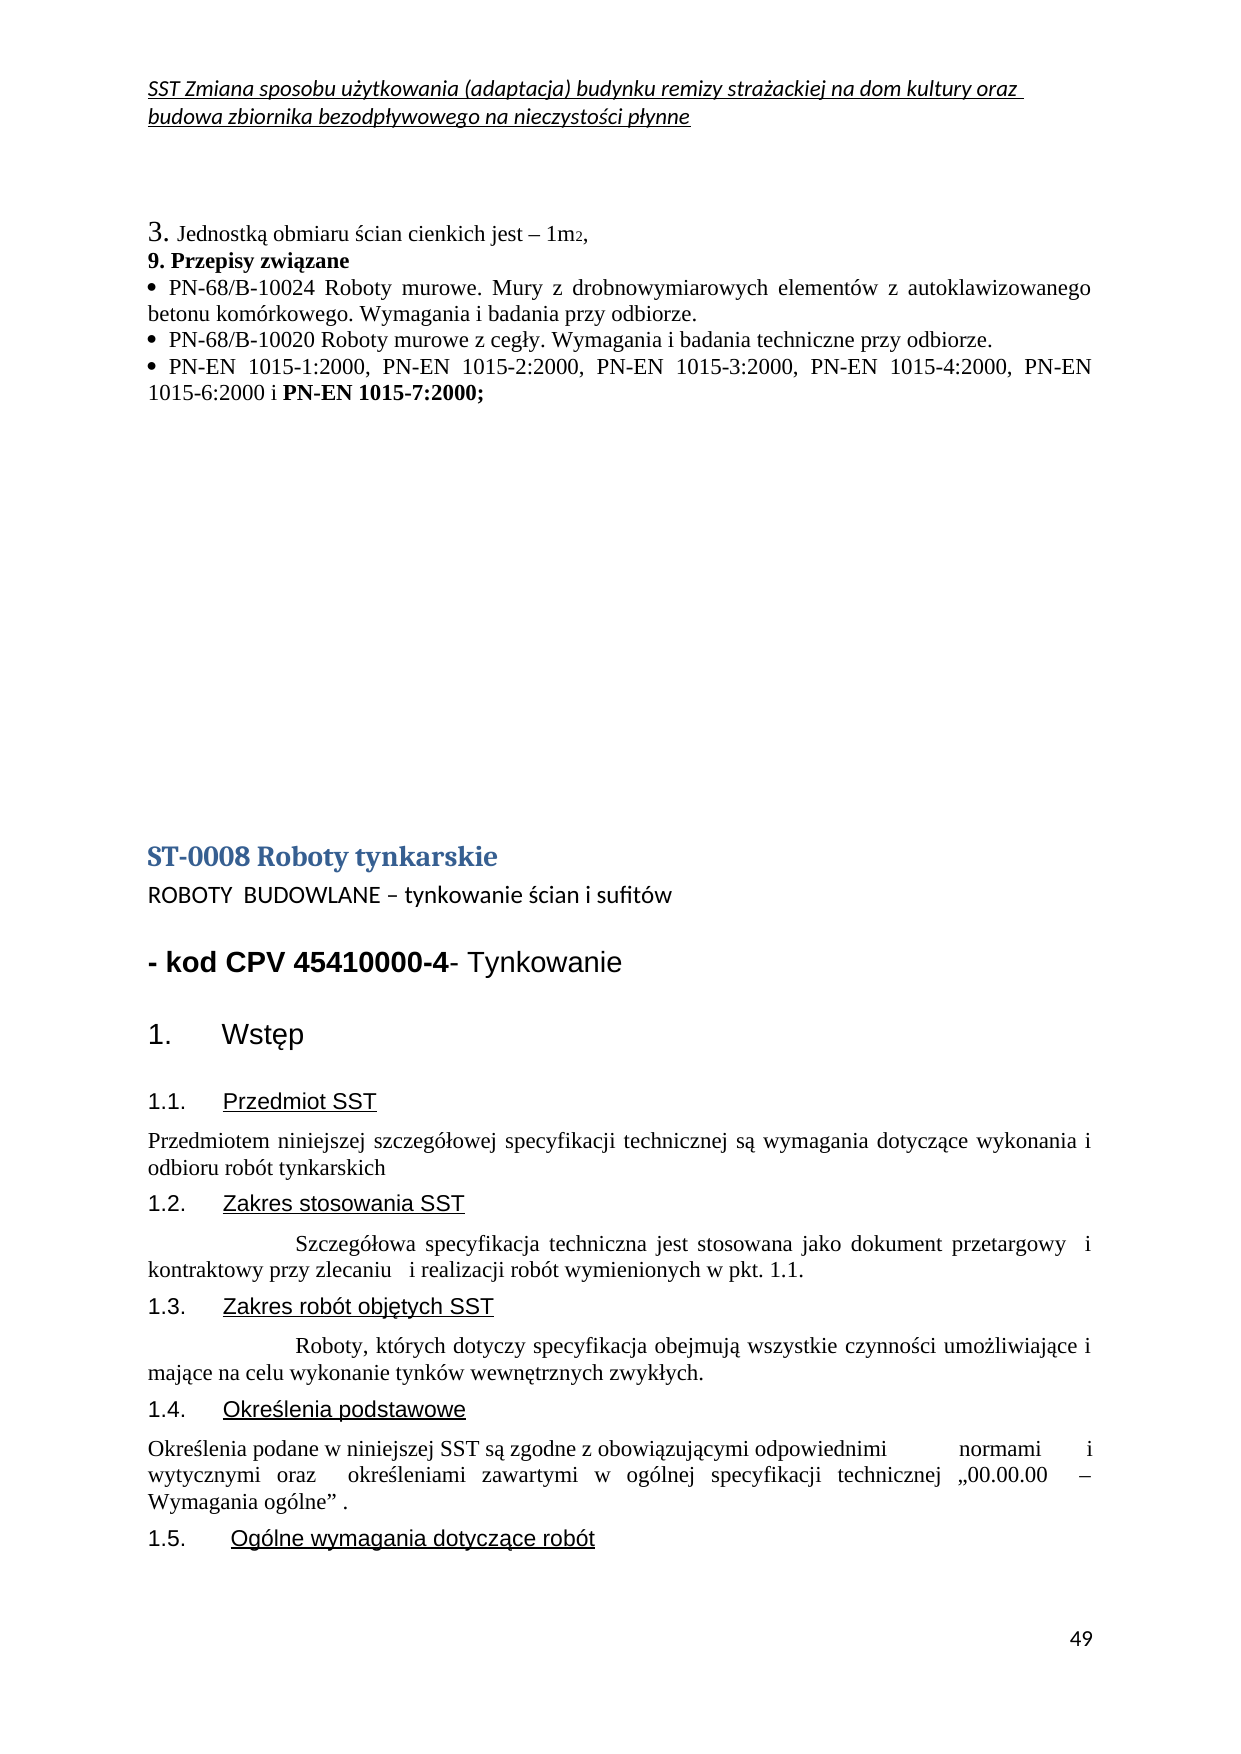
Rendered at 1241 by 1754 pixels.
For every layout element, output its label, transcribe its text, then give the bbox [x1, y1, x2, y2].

list Zakres stosowania SST [148, 1190, 1093, 1217]
list Przedmiot SST [148, 1088, 1093, 1114]
list Określenia podstawowe [148, 1396, 1093, 1422]
text PN-68/B-10024 Roboty murowe. Mury z drobnowymiarowych elementów z autoklawizowanego betonu komórkowego. Wymagania i badania przy odbiorze. [148, 274, 1093, 326]
text PN-68/B-10020 Roboty murowe z cegły. Wymagania i badania techniczne przy odbiorze. [148, 326, 1093, 353]
text - kod CPV 45410000-4- Tynkowanie [148, 946, 1093, 979]
text 3. Jednostką obmiaru ścian cienkich jest – 1m2, [148, 214, 1093, 247]
subtitle ST-0008 Roboty tynkarskie [148, 840, 1093, 874]
list Zakres robót objętych SST [148, 1293, 1093, 1319]
text 1.5. Ogólne wymagania dotyczące robót [148, 1524, 1093, 1551]
text Roboty, których dotyczy specyfikacja obejmują wszystkie czynności umożliwiające i mające na celu wykonanie tynków wewnętrznych zwykłych. [148, 1332, 1093, 1385]
text ROBOTY BUDOWLANE – tynkowanie ścian i sufitów [148, 879, 1093, 909]
text Określenia podane w niniejszej SST są zgodne z obowiązującymi odpowiednimi normami i wytycznymi oraz określeniami zawartymi w ogólnej specyfikacji technicznej „00.00.00 – Wymagania ogólne” . [148, 1435, 1093, 1514]
text Przedmiotem niniejszej szczegółowej specyfikacji technicznej są wymagania dotyczące wykonania i odbioru robót tynkarskich [148, 1127, 1093, 1180]
text Szczegółowa specyfikacja techniczna jest stosowana jako dokument przetargowy i kontraktowy przy zlecaniu i realizacji robót wymienionych w pkt. 1.1. [148, 1230, 1093, 1283]
text PN-EN 1015-1:2000, PN-EN 1015-2:2000, PN-EN 1015-3:2000, PN-EN 1015-4:2000, PN-EN 1015-6:2000 i PN-EN 1015-7:2000; [148, 353, 1093, 406]
text 9. Przepisy związane [148, 247, 1093, 274]
text 1. Wstęp [148, 1017, 1093, 1050]
